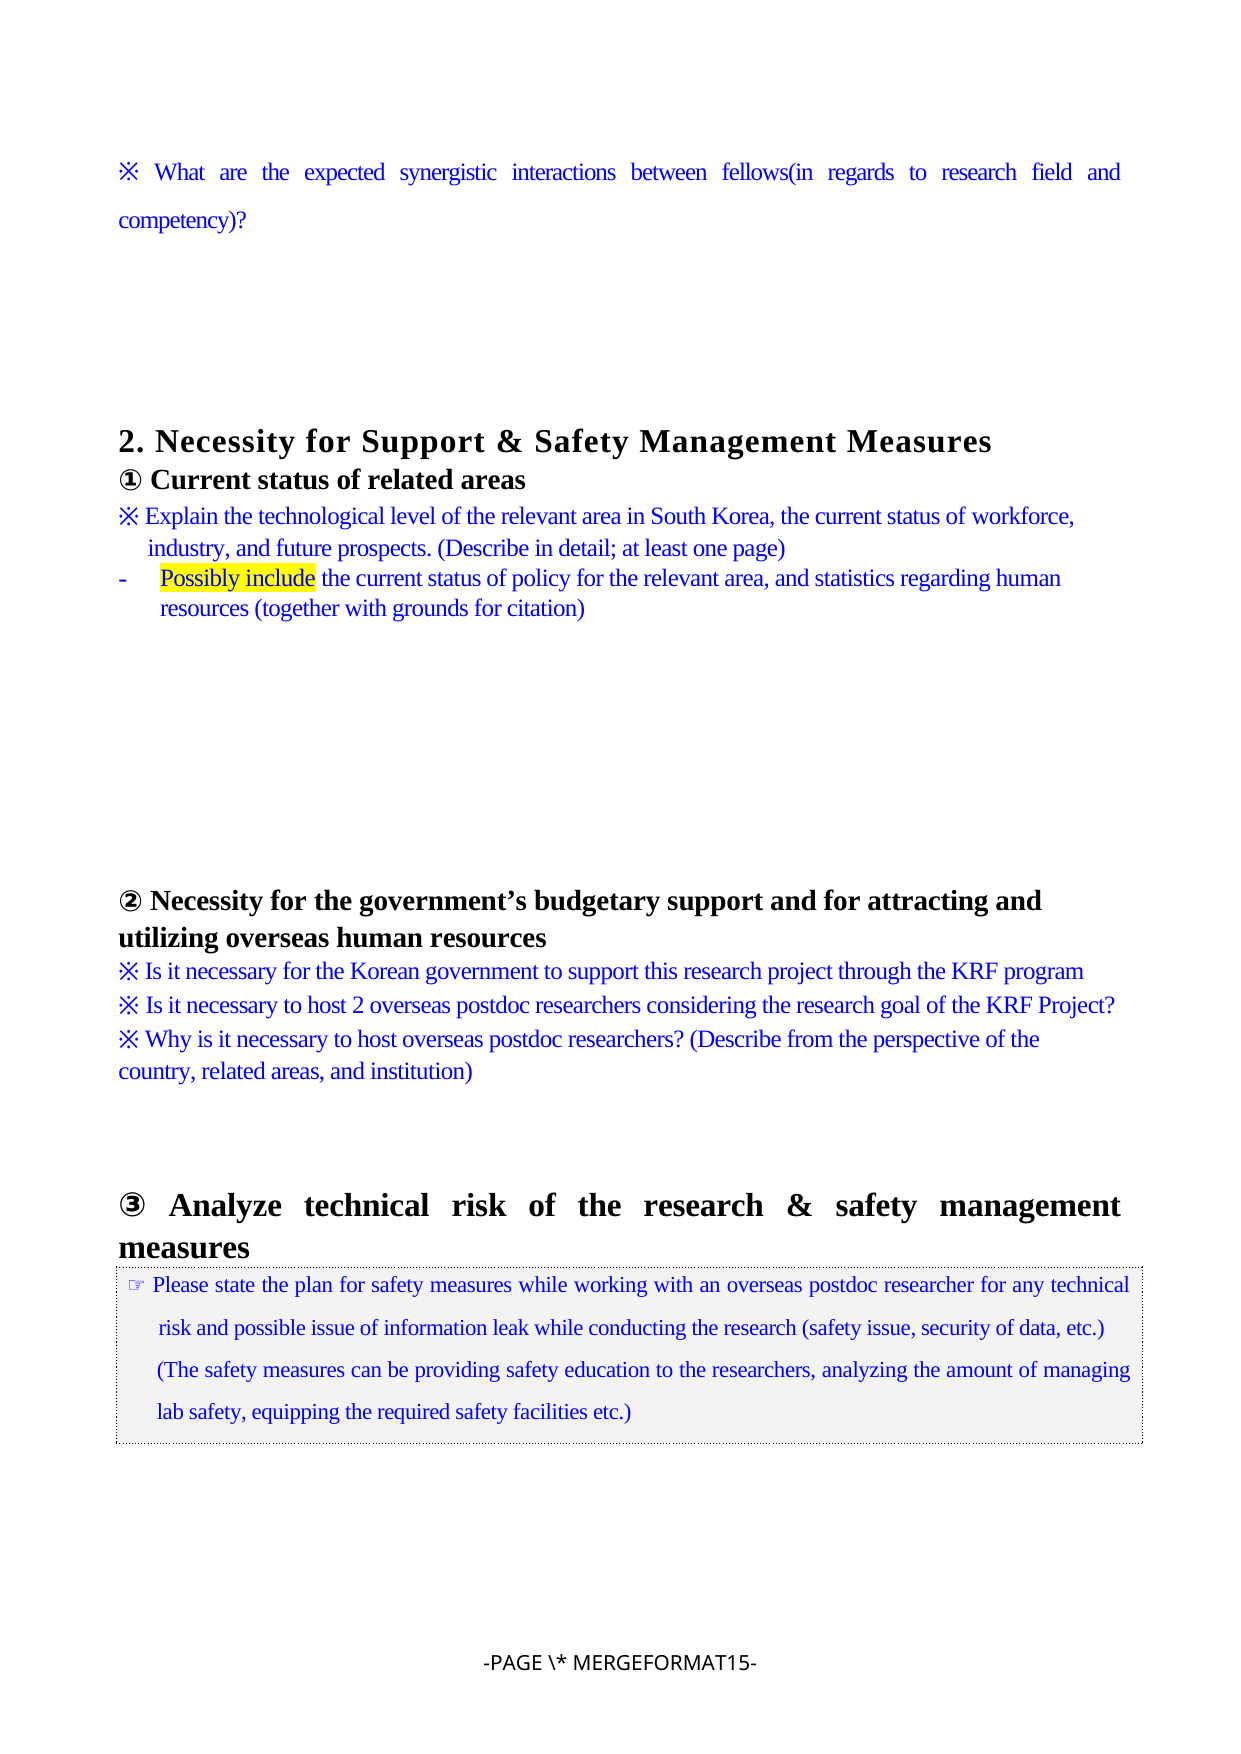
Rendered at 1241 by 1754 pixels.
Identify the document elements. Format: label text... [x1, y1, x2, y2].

table_header ☞ Please state the plan for safety measures while working with an overseas postdoc researcher for any technical risk and possible issue of information leak while conducting the research (safety issue, security of data, etc.) (The safety measures can be providing safety education to the researchers, analyzing the amount of managing lab safety, equipping the required safety facilities etc.) [116, 1266, 1142, 1443]
list Possibly include the current status of policy for the relevant area, and statistics regarding human resources (together with grounds for citation) [118, 562, 1122, 622]
text ※ Is it necessary for the Korean government to support this research project through the KRF program [118, 953, 1122, 988]
text ※ Why is it necessary to host overseas postdoc researchers? (Describe from the perspective of the country, related areas, and institution) [118, 1022, 1122, 1084]
text ② Necessity for the government’s budgetary support and for attracting and utilizing overseas human resources [118, 880, 1122, 953]
text ※ Is it necessary to host 2 overseas postdoc researchers considering the research goal of the KRF Project? [118, 988, 1122, 1022]
text ※ Explain the technological level of the relevant area in South Korea, the current status of workforce, industry, and future prospects. (Describe in detail; at least one page) [118, 499, 1122, 562]
text ③ Analyze technical risk of the research & safety management measures [118, 1180, 1122, 1265]
text ※ What are the expected synergistic interactions between fellows(in regards to research field and competency)? [118, 153, 1122, 233]
text 2. Necessity for Support & Safety Management Measures [118, 421, 1122, 459]
text ① Current status of related areas [118, 459, 1122, 499]
